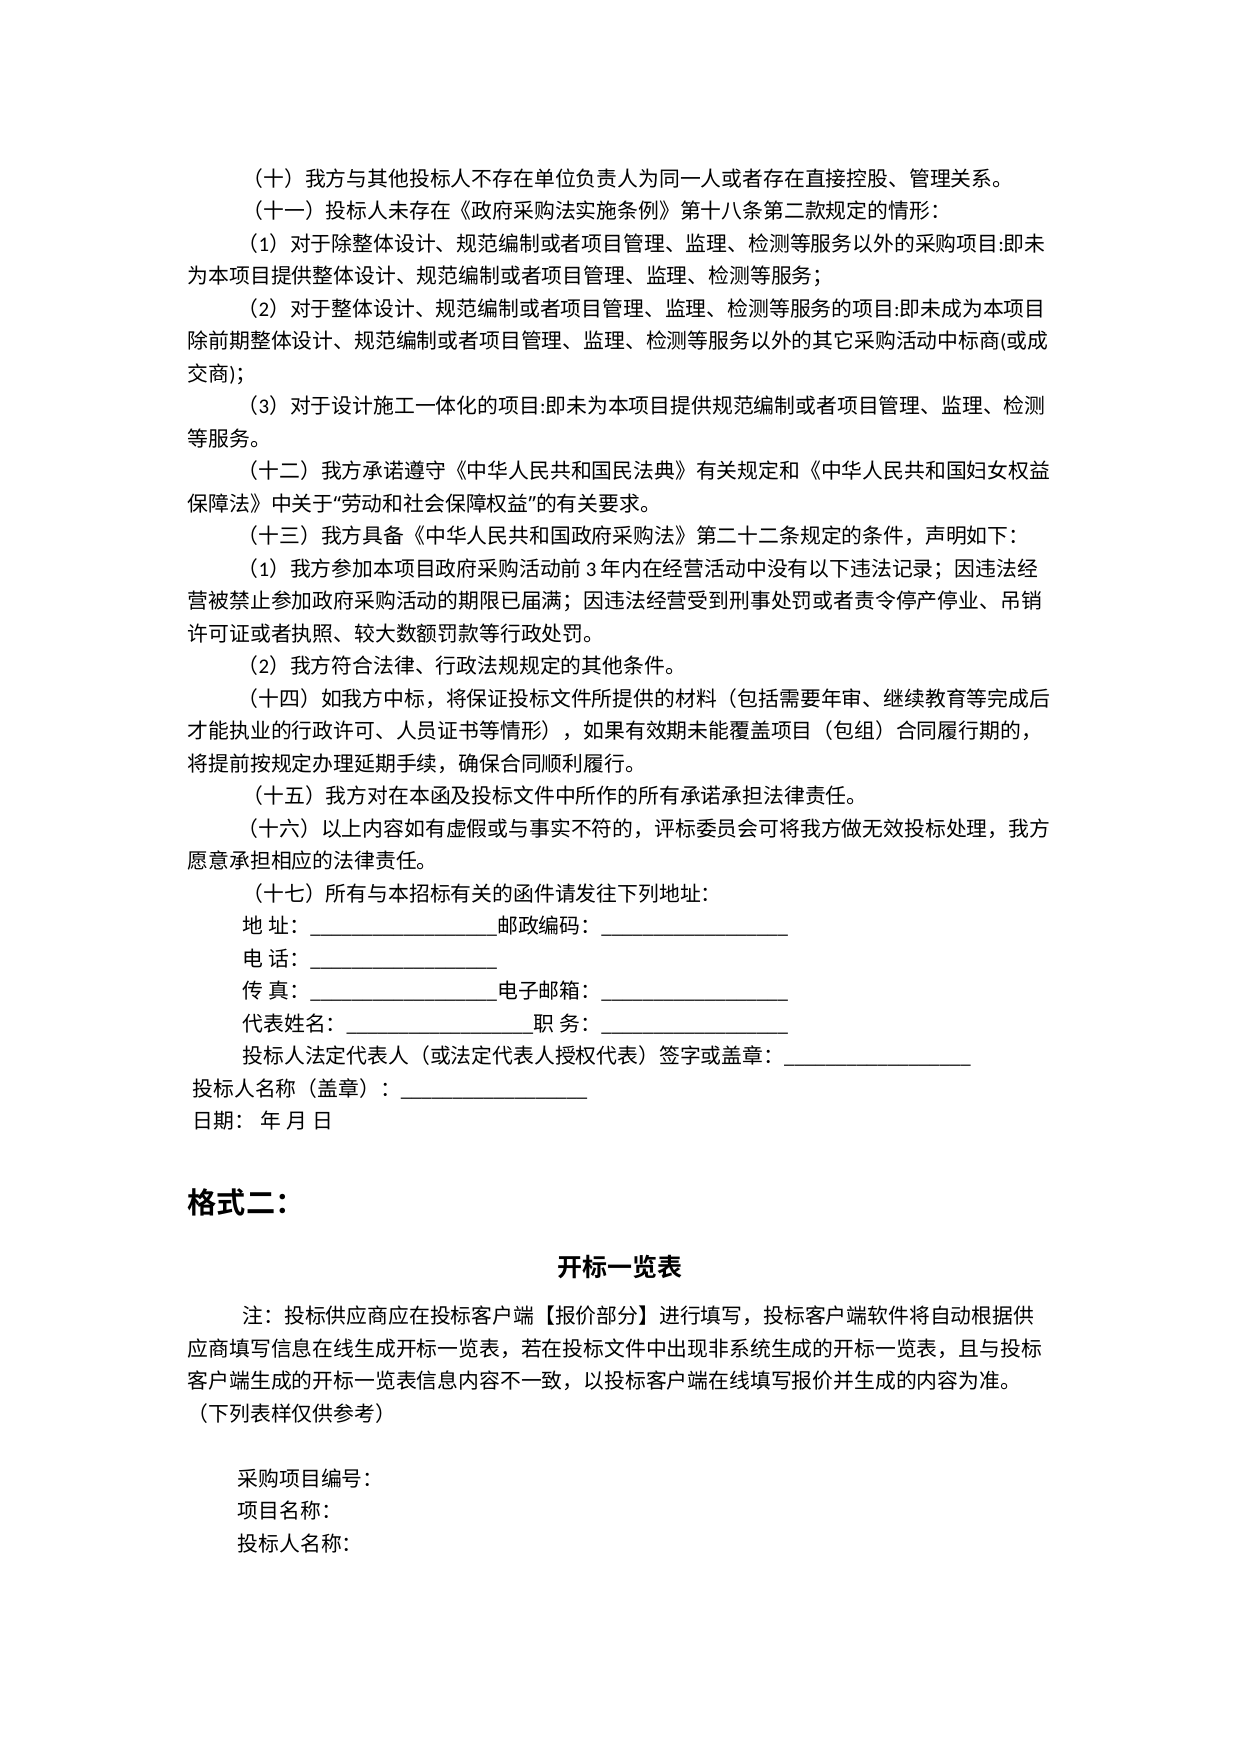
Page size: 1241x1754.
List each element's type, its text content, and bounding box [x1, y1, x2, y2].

text 代表姓名：__________________职 务：__________________ [187, 1007, 1053, 1039]
text （2）对于整体设计、规范编制或者项目管理、监理、检测等服务的项目:即未成为本项目除前期整体设计、规范编制或者项目管理、监理、检测等服务以外的其它采购活动中标商(或成交商)； [187, 292, 1053, 389]
text （2）我方符合法律、行政法规规定的其他条件。 [187, 649, 1053, 682]
text （十七）所有与本招标有关的函件请发往下列地址： [187, 877, 1053, 909]
text （十四）如我方中标，将保证投标文件所提供的材料（包括需要年审、继续教育等完成后才能执业的行政许可、人员证书等情形），如果有效期未能覆盖项目（包组）合同履行期的，将提前按规定办理延期手续，确保合同顺利履行。 [187, 682, 1053, 779]
text 地 址：__________________邮政编码：__________________ [187, 909, 1053, 942]
text （3）对于设计施工一体化的项目:即未为本项目提供规范编制或者项目管理、监理、检测等服务。 [187, 389, 1053, 454]
text 投标人法定代表人（或法定代表人授权代表）签字或盖章：__________________ [187, 1039, 1053, 1072]
text （1）我方参加本项目政府采购活动前3年内在经营活动中没有以下违法记录；因违法经营被禁止参加政府采购活动的期限已届满；因违法经营受到刑事处罚或者责令停产停业、吊销许可证或者执照、较大数额罚款等行政处罚。 [187, 552, 1053, 649]
text 投标人名称： [187, 1527, 1053, 1559]
text （十三）我方具备《中华人民共和国政府采购法》第二十二条规定的条件，声明如下： [187, 519, 1053, 552]
text 日期： 年 月 日 [187, 1104, 1053, 1137]
text 传 真：__________________电子邮箱：__________________ [187, 974, 1053, 1007]
text 项目名称： [187, 1494, 1053, 1527]
text （1）对于除整体设计、规范编制或者项目管理、监理、检测等服务以外的采购项目:即未为本项目提供整体设计、规范编制或者项目管理、监理、检测等服务； [187, 227, 1053, 292]
text 格式二： [187, 1169, 1053, 1234]
text （十五）我方对在本函及投标文件中所作的所有承诺承担法律责任。 [187, 779, 1053, 812]
text （十一）投标人未存在《政府采购法实施条例》第十八条第二款规定的情形： [187, 194, 1053, 227]
text 投标人名称（盖章）：__________________ [187, 1072, 1053, 1104]
text 电 话：__________________ [187, 942, 1053, 974]
text 注：投标供应商应在投标客户端【报价部分】进行填写，投标客户端软件将自动根据供应商填写信息在线生成开标一览表，若在投标文件中出现非系统生成的开标一览表，且与投标客户端生成的开标一览表信息内容不一致，以投标客户端在线填写报价并生成的内容为准。（下列表样仅供参考） [187, 1299, 1053, 1462]
text （十六）以上内容如有虚假或与事实不符的，评标委员会可将我方做无效投标处理，我方愿意承担相应的法律责任。 [187, 812, 1053, 877]
text 采购项目编号： [187, 1462, 1053, 1494]
text （十）我方与其他投标人不存在单位负责人为同一人或者存在直接控股、管理关系。 [187, 162, 1053, 194]
text （十二）我方承诺遵守《中华人民共和国民法典》有关规定和《中华人民共和国妇女权益保障法》中关于“劳动和社会保障权益”的有关要求。 [187, 454, 1053, 519]
text 开标一览表 [187, 1234, 1053, 1299]
